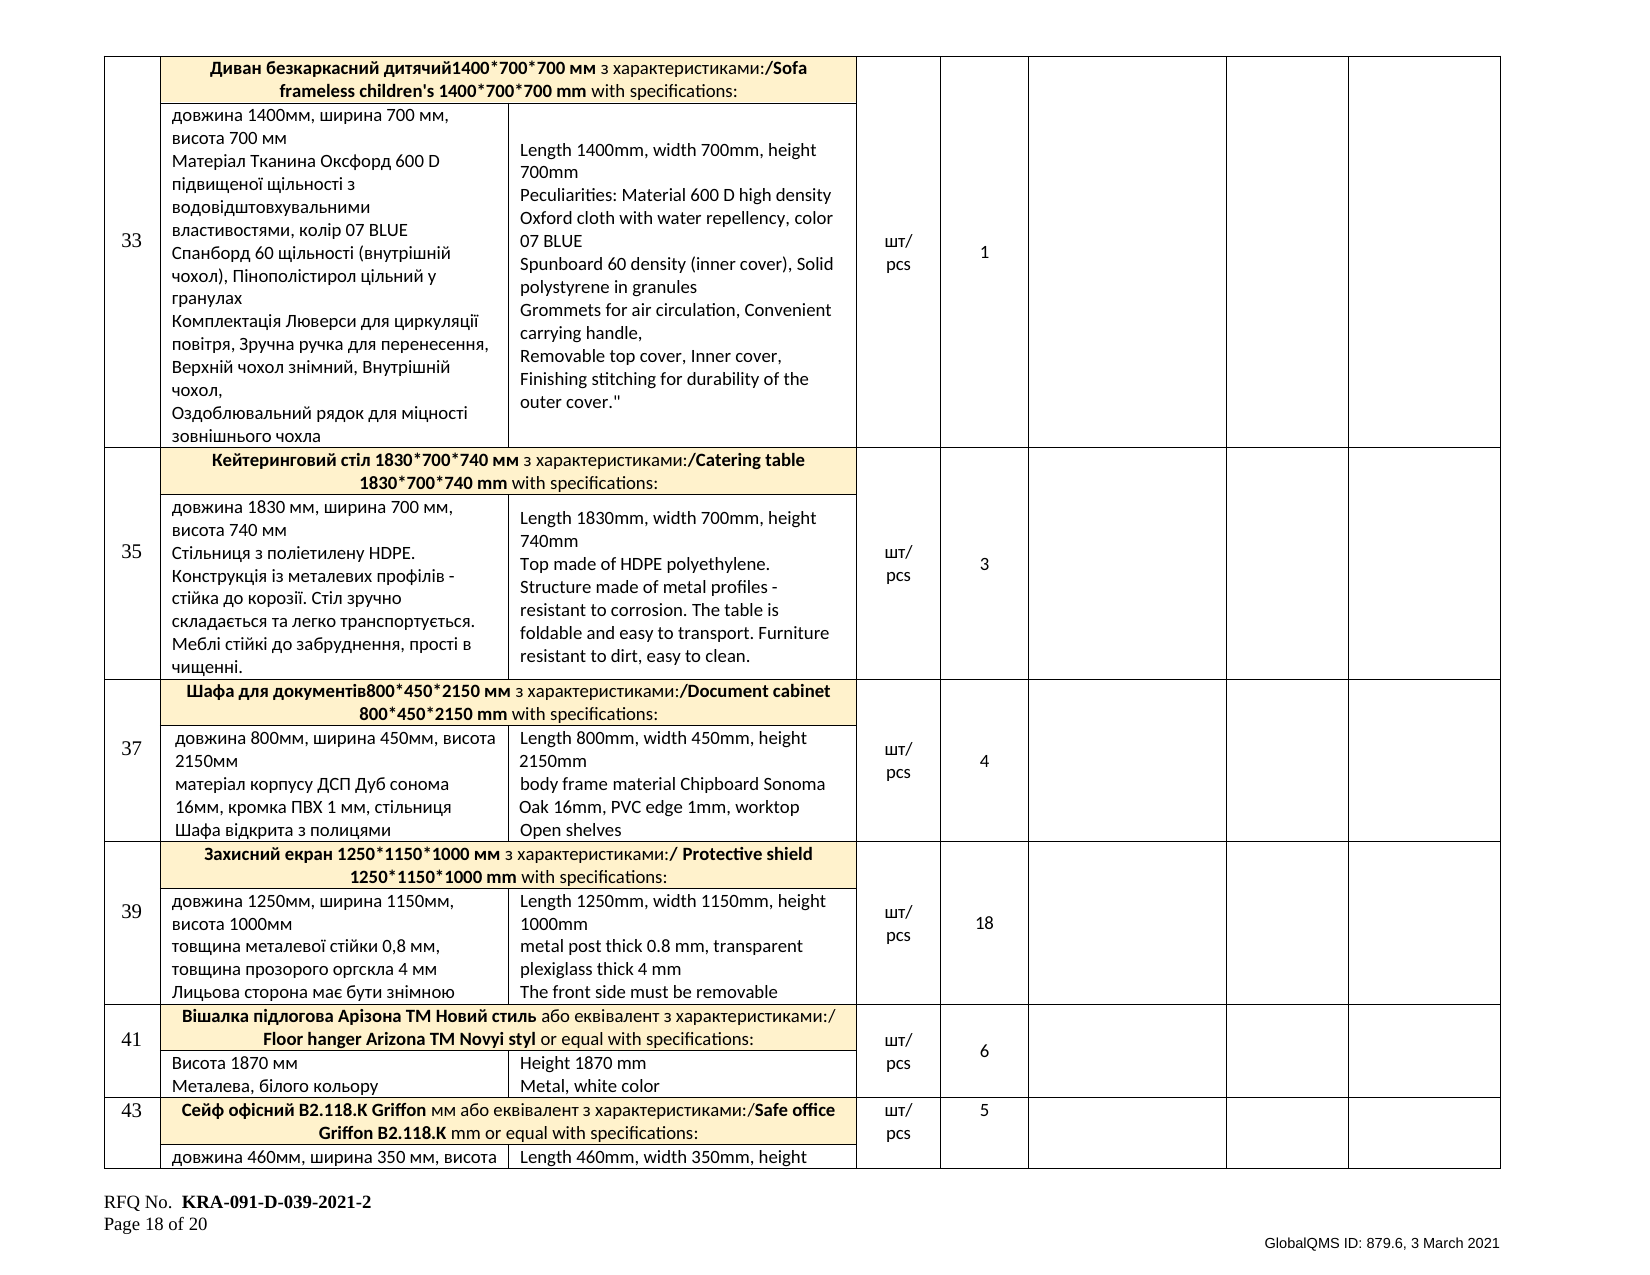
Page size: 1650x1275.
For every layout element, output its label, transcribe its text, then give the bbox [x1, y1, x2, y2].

table_cell Length 1400mm, width 700mm, height 700mm Peculiarities: Material 600 D high density Oxford cloth with water repellency, color 07 BLUE Spunboard 60 density (inner cover), Solid polystyrene in granules Grommets for air circulation, Convenient carrying handle, Removable top cover, Inner cover, Finishing stitching for durability of the outer cover." [509, 104, 856, 447]
table_cell шт/ pcs [857, 1098, 940, 1168]
table_cell [1227, 1005, 1348, 1097]
table_cell [1349, 842, 1500, 1003]
table_cell [1029, 1005, 1226, 1097]
table_cell Шафа для документів800*450*2150 мм з характеристиками:/Document cabinet 800*450*2150 mm with specifications: [161, 680, 856, 725]
table_cell [105, 842, 160, 1003]
table_cell Диван безкаркасний дитячий1400*700*700 мм з характеристиками:/Sofa frameless children's 1400*700*700 mm with specifications: [161, 57, 856, 102]
table_cell шт/ pcs [857, 842, 940, 1003]
table_cell шт/ pcs [857, 1005, 940, 1097]
table_cell [105, 57, 160, 447]
table_cell довжина 800мм, ширина 450мм, висота 2150мм матеріал корпусу ДСП Дуб сонома 16мм, кромка ПВХ 1 мм, стільниця Шафа відкрита з полицями [161, 726, 508, 841]
table_cell Сейф офісний B2.118.K Griffon мм або еквівалент з характеристиками:/Safe office Griffon B2.118.K mm or equal with specifications: [161, 1098, 856, 1144]
table_cell [1029, 680, 1226, 841]
table_cell Height 1870 mm Metal, white color [509, 1051, 856, 1097]
table_cell шт/ pcs [857, 57, 940, 447]
table_cell [1349, 1098, 1500, 1168]
table_cell [105, 448, 160, 678]
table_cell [161, 1145, 508, 1168]
table_cell Length 800mm, width 450mm, height 2150mm body frame material Chipboard Sonoma Oak 16mm, PVC edge 1mm, worktop Open shelves [509, 726, 856, 841]
table_cell довжина 1400мм, ширина 700 мм, висота 700 мм Матеріал Тканина Оксфорд 600 D підвищеної щільності з водовідштовхувальними властивостями, колір 07 BLUE Спанборд 60 щільності (внутрішній чохол), Пінополістирол цільний у гранулах Комплектація Люверси для циркуляції повітря, Зручна ручка для перенесення, Верхній чохол знімний, Внутрішній чохол, Оздоблювальний рядок для міцності зовнішнього чохла [161, 104, 508, 447]
table_cell [1349, 448, 1500, 678]
table_cell [1029, 842, 1226, 1003]
table_cell 4 [941, 680, 1028, 841]
table_cell Захисний екран 1250*1150*1000 мм з характеристиками:/ Protective shield 1250*1150*1000 mm with specifications: [161, 842, 856, 888]
table_cell [105, 680, 160, 841]
table_cell [1227, 1098, 1348, 1168]
table_cell [1227, 680, 1348, 841]
table_cell [1029, 57, 1226, 447]
table_cell 1 [941, 57, 1028, 447]
table_cell 6 [941, 1005, 1028, 1097]
table_cell [105, 1098, 160, 1168]
table_cell Вішалка підлогова Арізона ТМ Новий стиль або еквівалент з характеристиками:/ Floor hanger Arizona TM Novyi styl or equal with specifications: [161, 1005, 856, 1050]
table_cell [1349, 57, 1500, 447]
table_cell [1227, 842, 1348, 1003]
table_cell Length 1830mm, width 700mm, height 740mm Top made of HDPE polyethylene. Structure made of metal profiles - resistant to corrosion. The table is foldable and easy to transport. Furniture resistant to dirt, easy to clean. [509, 495, 856, 678]
table_cell довжина 1830 мм, ширина 700 мм, висота 740 мм Стільниця з поліетилену HDPE. Конструкція із металевих профілів - стійка до корозії. Стіл зручно складається та легко транспортується. Меблі стійкі до забруднення, прості в чищенні. [161, 495, 508, 678]
table_cell Кейтеринговий стіл 1830*700*740 мм з характеристиками:/Catering table 1830*700*740 mm with specifications: [161, 448, 856, 494]
table_cell Length 1250mm, width 1150mm, height 1000mm metal post thick 0.8 mm, transparent plexiglass thick 4 mm The front side must be removable [509, 889, 856, 1003]
table_cell шт/ pcs [857, 680, 940, 841]
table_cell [509, 1145, 856, 1168]
table_cell [1029, 1098, 1226, 1168]
table_cell [1349, 1005, 1500, 1097]
table_cell довжина 1250мм, ширина 1150мм, висота 1000мм товщина металевої стійки 0,8 мм, товщина прозорого оргскла 4 мм Лицьова сторона має бути знімною [161, 889, 508, 1003]
table_cell 18 [941, 842, 1028, 1003]
table_cell [1227, 57, 1348, 447]
table_cell [105, 1005, 160, 1097]
table_cell шт/ pcs [857, 448, 940, 678]
table_cell Висота 1870 мм Металева, білого кольору [161, 1051, 508, 1097]
table_cell [1227, 448, 1348, 678]
table_cell [1349, 680, 1500, 841]
table_cell [1029, 448, 1226, 678]
table_cell 5 [941, 1098, 1028, 1168]
table_cell 3 [941, 448, 1028, 678]
